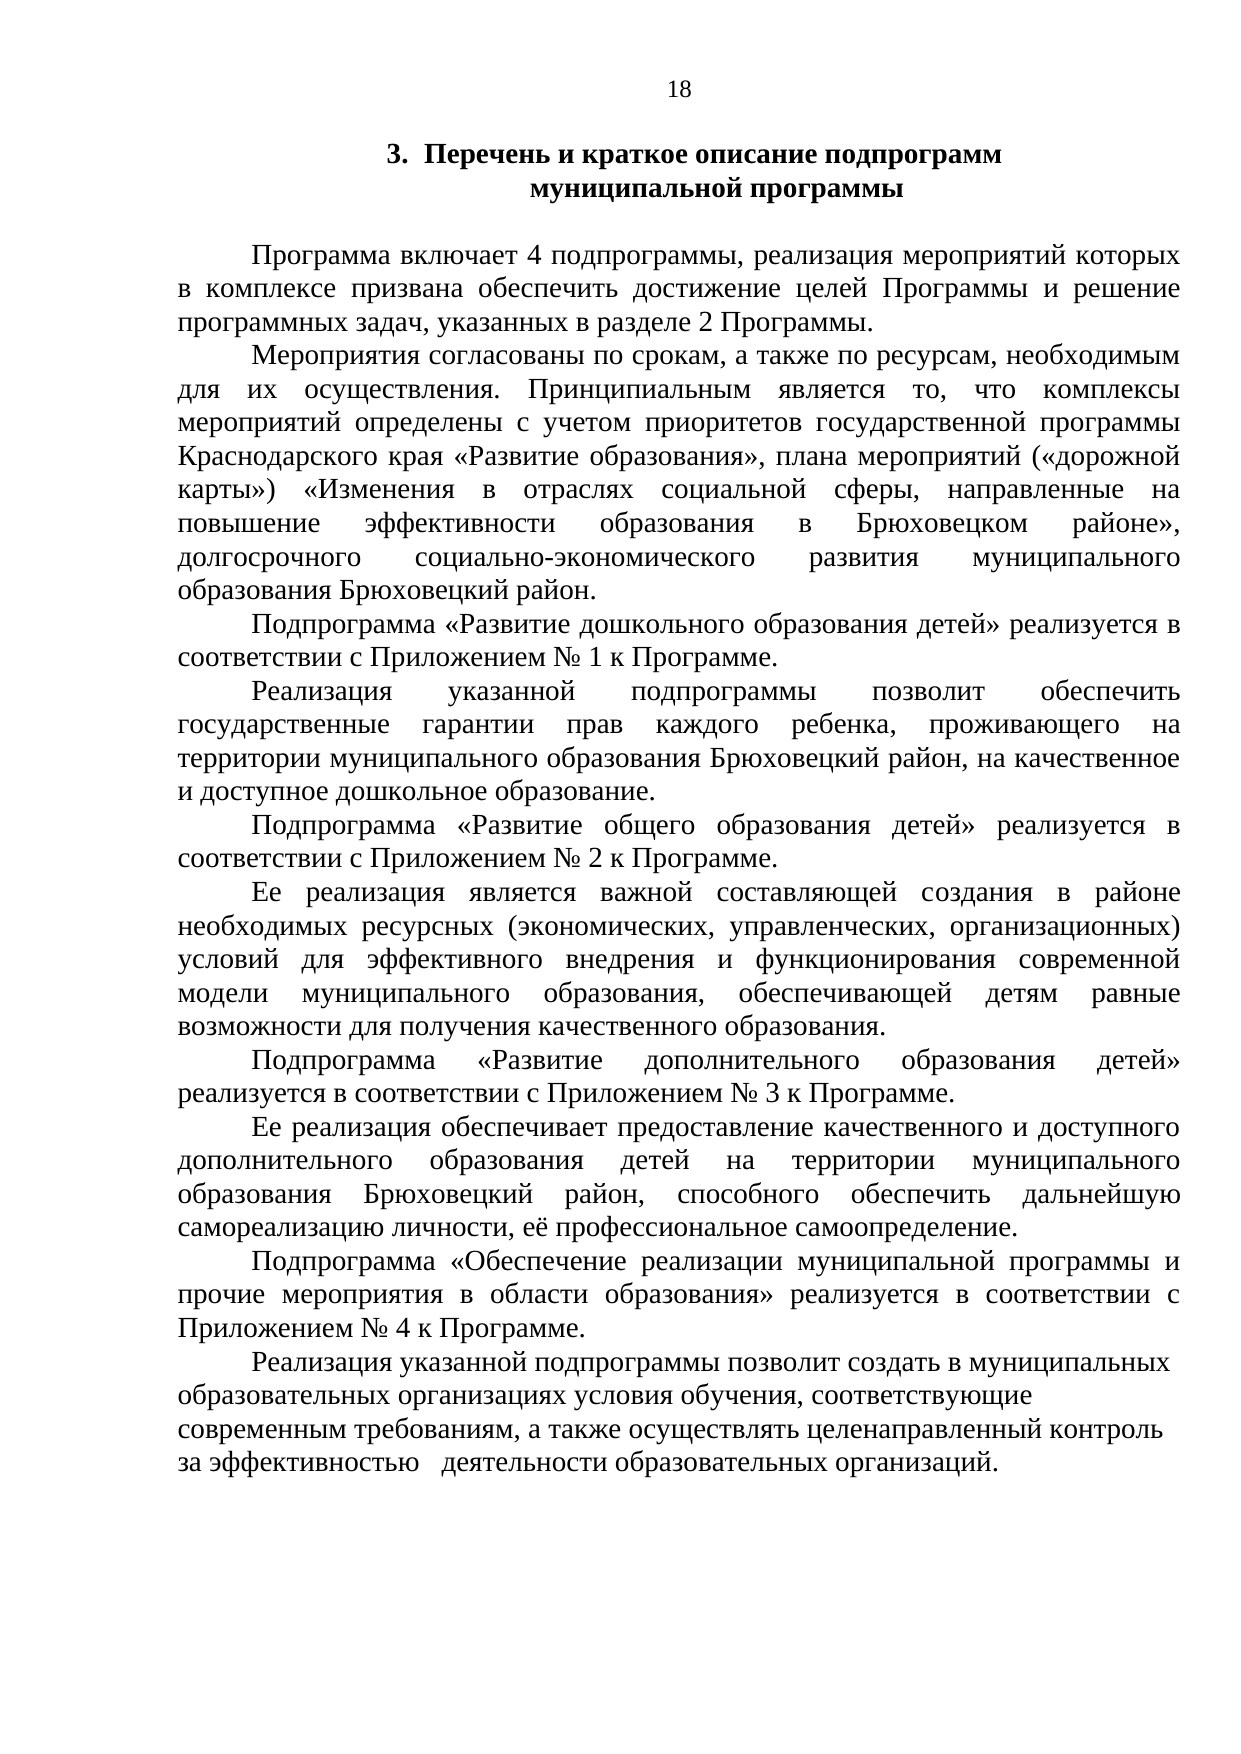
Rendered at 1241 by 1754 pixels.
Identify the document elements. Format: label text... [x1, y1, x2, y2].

text Реализация указанной подпрограммы позволит обеспечить государственные гарантии прав каждого ребенка, проживающего на территории муниципального образования Брюховецкий район, на качественное и доступное дошкольное образование. [177, 673, 1181, 807]
text Программа включает 4 подпрограммы, реализация мероприятий которых в комплексе призвана обеспечить достижение целей Программы и решение программных задач, указанных в разделе 2 Программы. [177, 237, 1181, 337]
text Мероприятия согласованы по срокам, а также по ресурсам, необходимым для их осуществления. Принципиальным является то, что комплексы мероприятий определены с учетом приоритетов государственной программы Краснодарского края «Развитие образования», плана мероприятий («дорожной карты») «Изменения в отраслях социальной сферы, направленные на повышение эффективности образования в Брюховецком районе», долгосрочного социально-экономического развития муниципального образования Брюховецкий район. [177, 337, 1181, 606]
text Подпрограмма «Развитие дополнительного образования детей» реализуется в соответствии с Приложением № 3 к Программе. [177, 1042, 1181, 1109]
text Ее реализация обеспечивает предоставление качественного и доступного дополнительного образования детей на территории муниципального образования Брюховецкий район, способного обеспечить дальнейшую самореализацию личности, её профессиональное самоопределение. [177, 1109, 1181, 1243]
text Подпрограмма «Обеспечение реализации муниципальной программы и прочие мероприятия в области образования» реализуется в соответствии с Приложением № 4 к Программе. [177, 1243, 1181, 1344]
text Ее реализация является важной составляющей создания в районе необходимых ресурсных (экономических, управленческих, организационных) условий для эффективного внедрения и функционирования современной модели муниципального образования, обеспечивающей детям равные возможности для получения качественного образования. [177, 874, 1181, 1042]
text Подпрограмма «Развитие общего образования детей» реализуется в соответствии с Приложением № 2 к Программе. [177, 807, 1181, 874]
list Перечень и краткое описание подпрограмм муниципальной программы [215, 136, 1181, 203]
text Реализация указанной подпрограммы позволит создать в муниципальных образовательных организациях условия обучения, соответствующие современным требованиям, а также осуществлять целенаправленный контроль за эффективностью деятельности образовательных организаций. [177, 1344, 1181, 1478]
text Подпрограмма «Развитие дошкольного образования детей» реализуется в соответствии с Приложением № 1 к Программе. [177, 606, 1181, 673]
